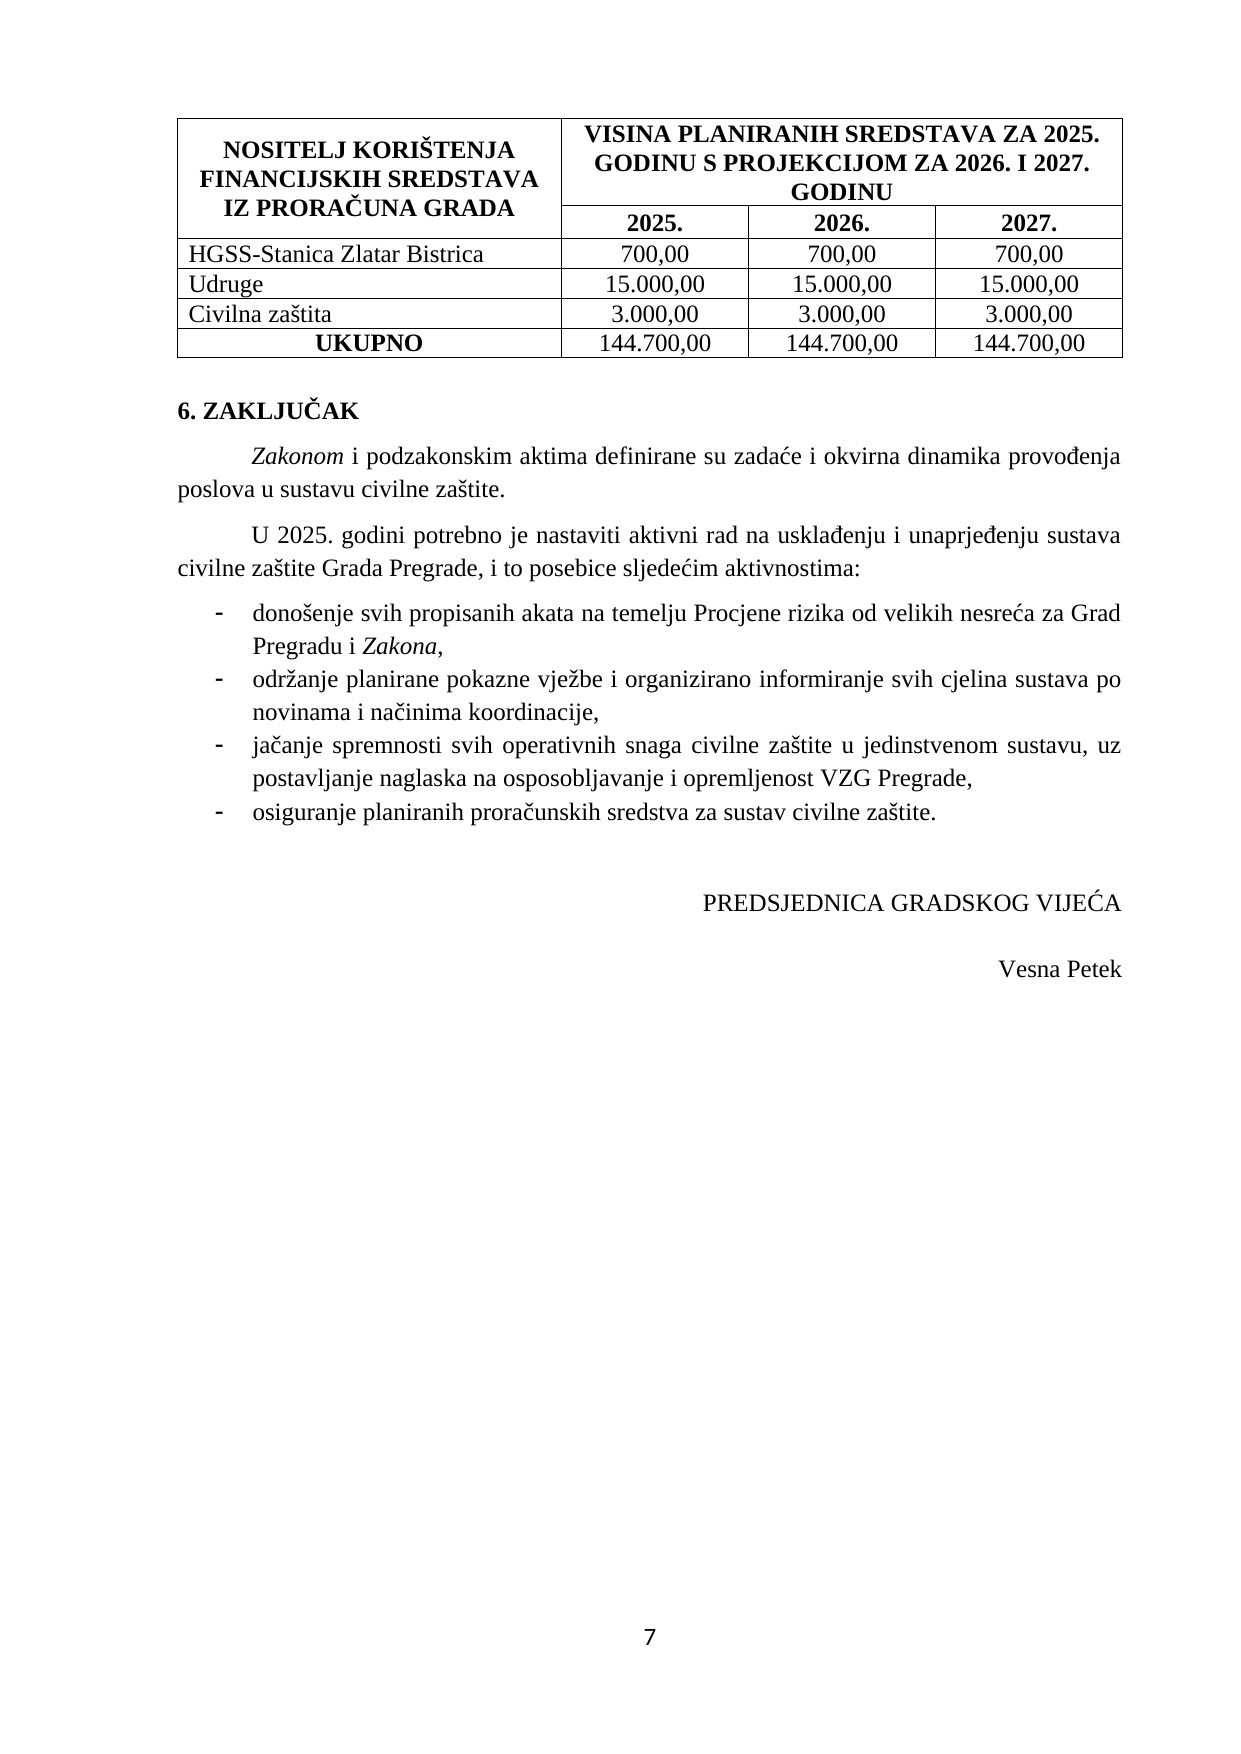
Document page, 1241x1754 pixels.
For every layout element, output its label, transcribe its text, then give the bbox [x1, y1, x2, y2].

table_cell 144.700,00 [562, 329, 748, 357]
table_cell 2025. [562, 206, 748, 238]
table_cell 3.000,00 [749, 299, 935, 327]
table_cell 700,00 [749, 239, 935, 268]
text PREDSJEDNICA GRADSKOG VIJEĆA [398, 888, 1122, 916]
table_cell 144.700,00 [936, 329, 1122, 357]
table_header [178, 119, 561, 238]
table_cell 700,00 [936, 239, 1122, 268]
table_cell 15.000,00 [936, 269, 1122, 298]
text Vesna Petek [398, 954, 1122, 982]
table_cell 144.700,00 [749, 329, 935, 357]
table_cell Civilna zaštita [178, 299, 561, 327]
list održanje planirane pokazne vježbe i organizirano informiranje svih cjelina sustava po novinama i načinima koordinacije, [215, 664, 1122, 726]
table_cell 700,00 [562, 239, 748, 268]
table_cell 3.000,00 [562, 299, 748, 327]
text U 2025. godini potrebno je nastaviti aktivni rad na usklađenju i unaprjeđenju sustava civilne zaštite Grada Pregrade, i to posebice sljedećim aktivnostima: [177, 520, 1122, 582]
text Zakonom i podzakonskim aktima definirane su zadaće i okvirna dinamika provođenja poslova u sustavu civilne zaštite. [177, 441, 1122, 503]
table_cell UKUPNO [178, 329, 561, 357]
table_cell 15.000,00 [749, 269, 935, 298]
table_cell Udruge [178, 269, 561, 298]
table_cell 2027. [936, 206, 1122, 238]
table_cell 3.000,00 [936, 299, 1122, 327]
subtitle ZAKLJUČAK [177, 396, 1122, 424]
table_cell 15.000,00 [562, 269, 748, 298]
list osiguranje planiranih proračunskih sredstva za sustav civilne zaštite. [215, 797, 1122, 825]
list jačanje spremnosti svih operativnih snaga civilne zaštite u jedinstvenom sustavu, uz postavljanje naglaska na osposobljavanje i opremljenost VZG Pregrade, [215, 731, 1122, 792]
list donošenje svih propisanih akata na temelju Procjene rizika od velikih nesreća za Grad Pregradu i Zakona, [215, 598, 1122, 660]
table_cell HGSS-Stanica Zlatar Bistrica [178, 239, 561, 268]
table_cell 2026. [749, 206, 935, 238]
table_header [562, 119, 1122, 205]
